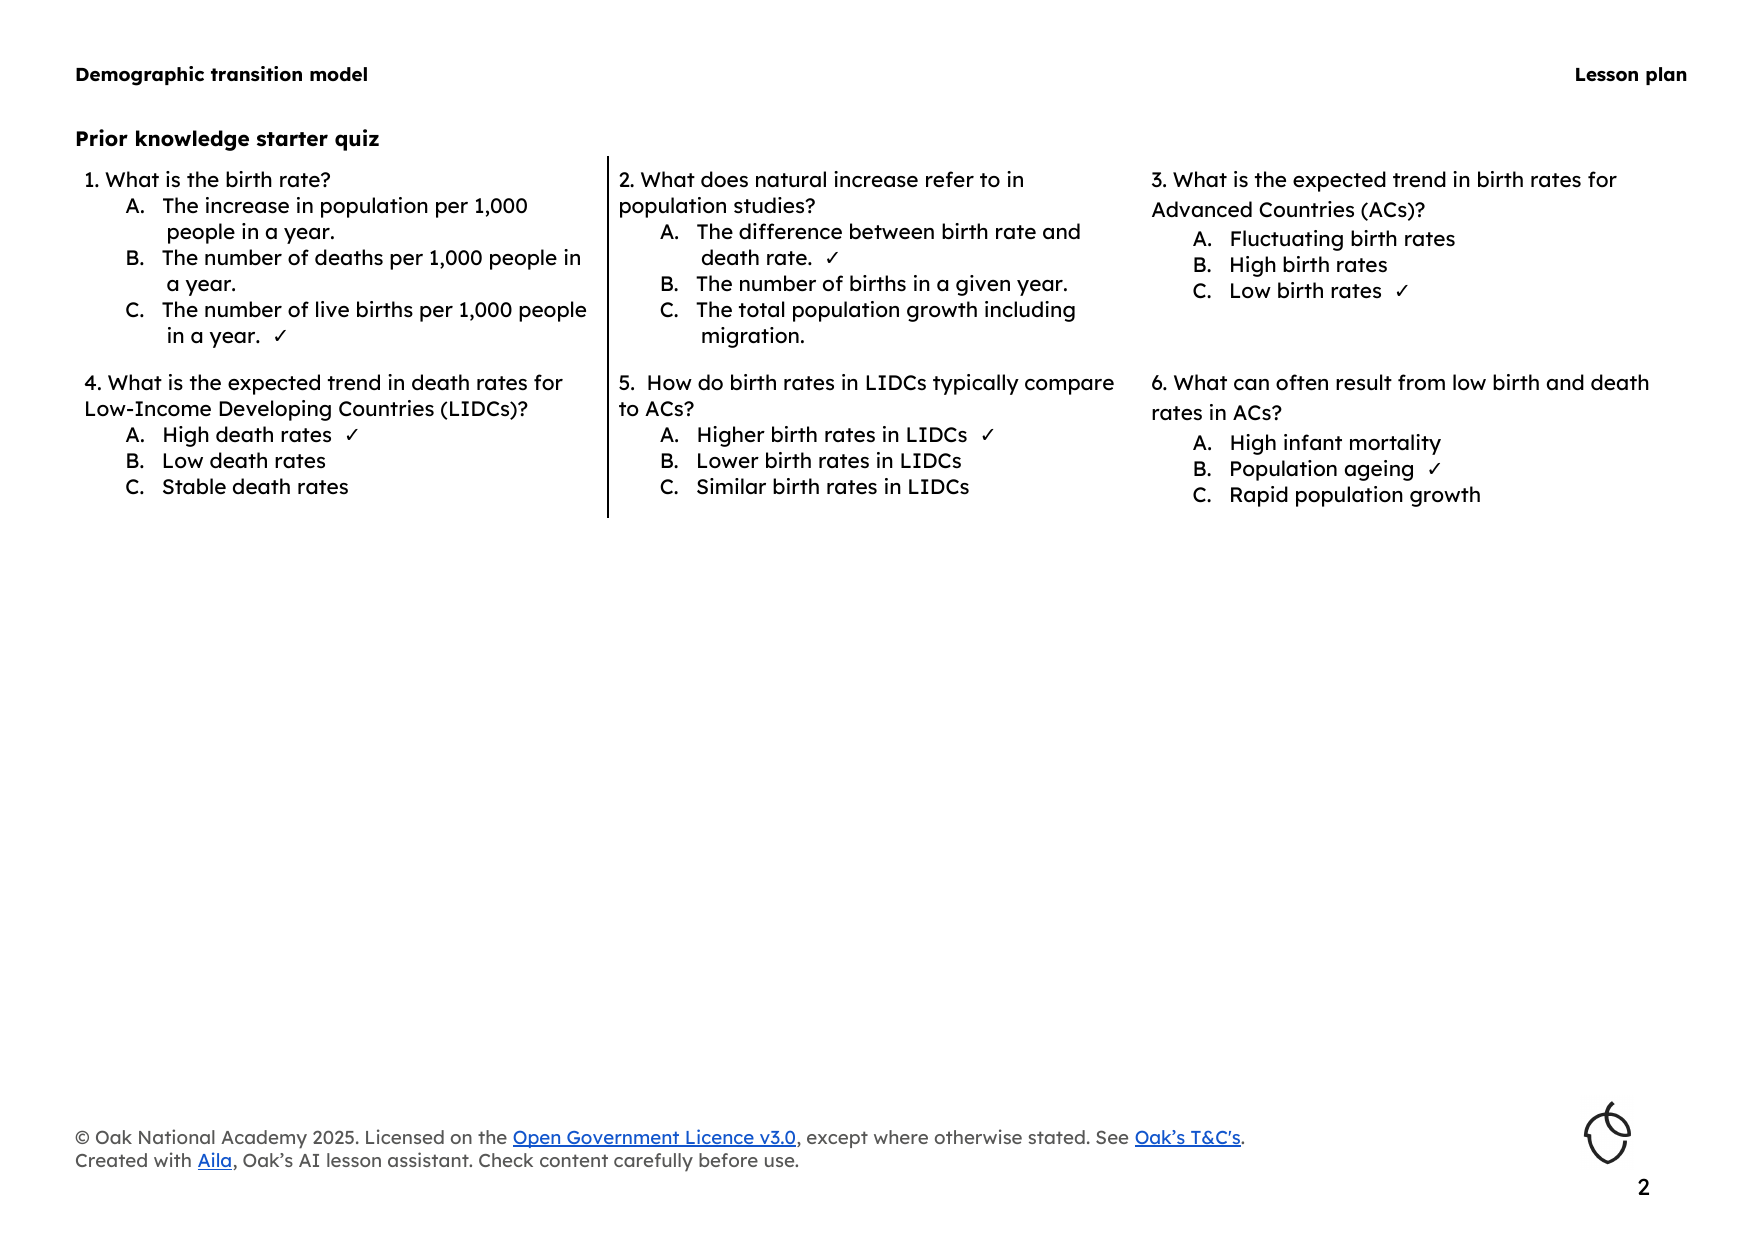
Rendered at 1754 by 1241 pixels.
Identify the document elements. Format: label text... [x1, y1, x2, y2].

table_header 1. What is the birth rate? A. The increase in population per 1,000 people in a year. B. The number of deaths per 1,000 people in a year. C. The number of live births per 1,000 people in a year. ✓ [74, 156, 607, 359]
text Prior knowledge starter quiz [75, 126, 1679, 152]
table_header 2. What does natural increase refer to in population studies? A. The difference between birth rate and death rate. ✓ B. The number of births in a given year. C. The total population growth including migration. [609, 156, 1141, 359]
table_cell 5. How do birth rates in LIDCs typically compare to ACs? A. Higher birth rates in LIDCs ✓ B. Lower birth rates in LIDCs C. Similar birth rates in LIDCs [609, 359, 1141, 518]
picture [1579, 1095, 1635, 1170]
table_cell 6. What can often result from low birth and death rates in ACs? A. High infant mortality B. Population ageing ✓ C. Rapid population growth [1141, 359, 1673, 518]
table_header 3. What is the expected trend in birth rates for Advanced Countries (ACs)? A. Fluctuating birth rates B. High birth rates C. Low birth rates ✓ [1141, 156, 1673, 359]
table_cell 4. What is the expected trend in death rates for Low-Income Developing Countries (LIDCs)? A. High death rates ✓ B. Low death rates C. Stable death rates [74, 359, 607, 518]
